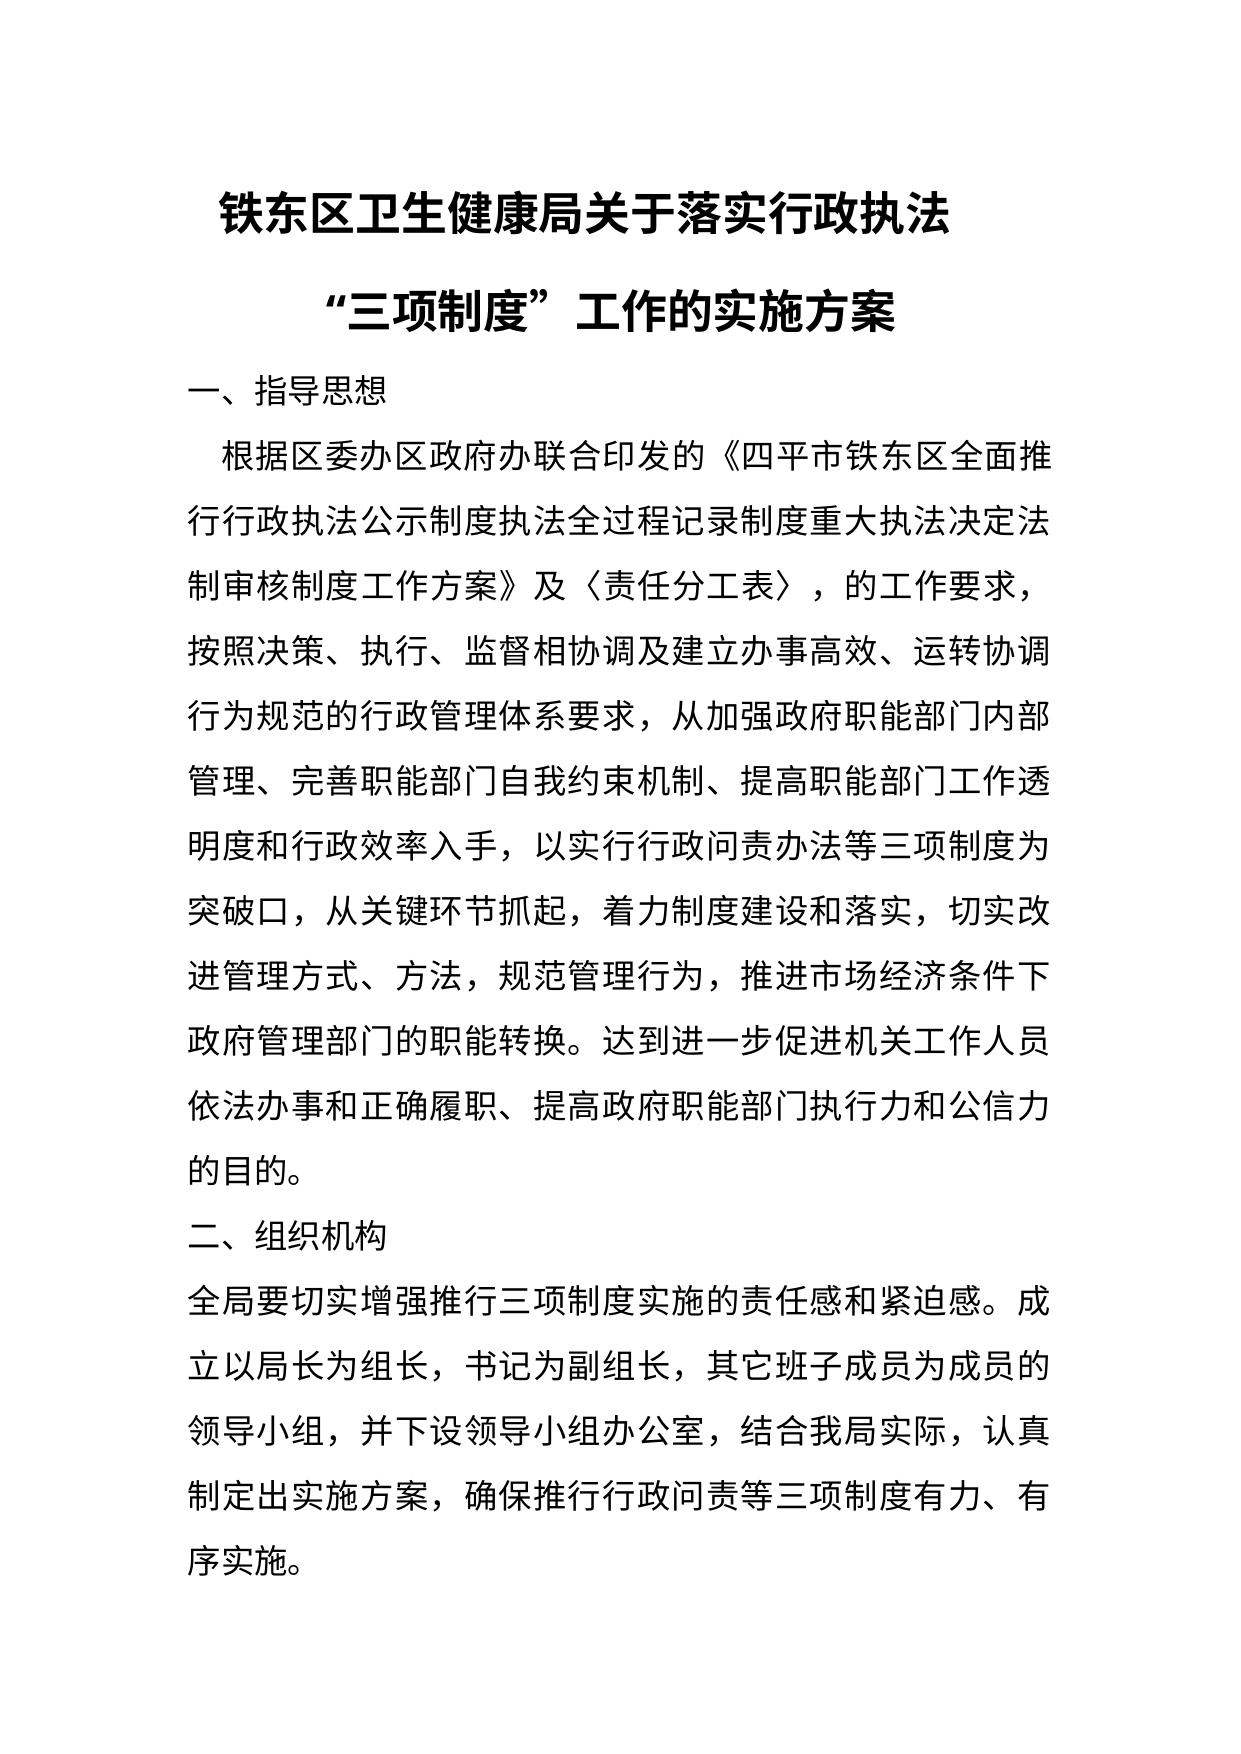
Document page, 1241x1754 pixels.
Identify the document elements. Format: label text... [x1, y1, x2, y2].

text 二、组织机构 [187, 1202, 1053, 1267]
text 铁东区卫生健康局关于落实行政执法 [187, 162, 1053, 259]
text “三项制度”工作的实施方案 [187, 259, 1053, 357]
text 全局要切实增强推行三项制度实施的责任感和紧迫感。成立以局长为组长，书记为副组长，其它班子成员为成员的领导小组，并下设领导小组办公室，结合我局实际，认真制定出实施方案，确保推行行政问责等三项制度有力、有序实施。 [187, 1267, 1053, 1592]
text 根据区委办区政府办联合印发的《四平市铁东区全面推行行政执法公示制度执法全过程记录制度重大执法决定法制审核制度工作方案》及〈责任分工表〉，的工作要求，按照决策、执行、监督相协调及建立办事高效、运转协调、行为规范的行政管理体系要求，从加强政府职能部门内部管理、完善职能部门自我约束机制、提高职能部门工作透明度和行政效率入手，以实行行政问责办法等三项制度为突破口，从关键环节抓起，着力制度建设和落实，切实改进管理方式、方法，规范管理行为，推进市场经济条件下政府管理部门的职能转换。达到进一步促进机关工作人员依法办事和正确履职、提高政府职能部门执行力和公信力的目的。 [187, 422, 1053, 1202]
text 一、指导思想 [187, 357, 1053, 422]
